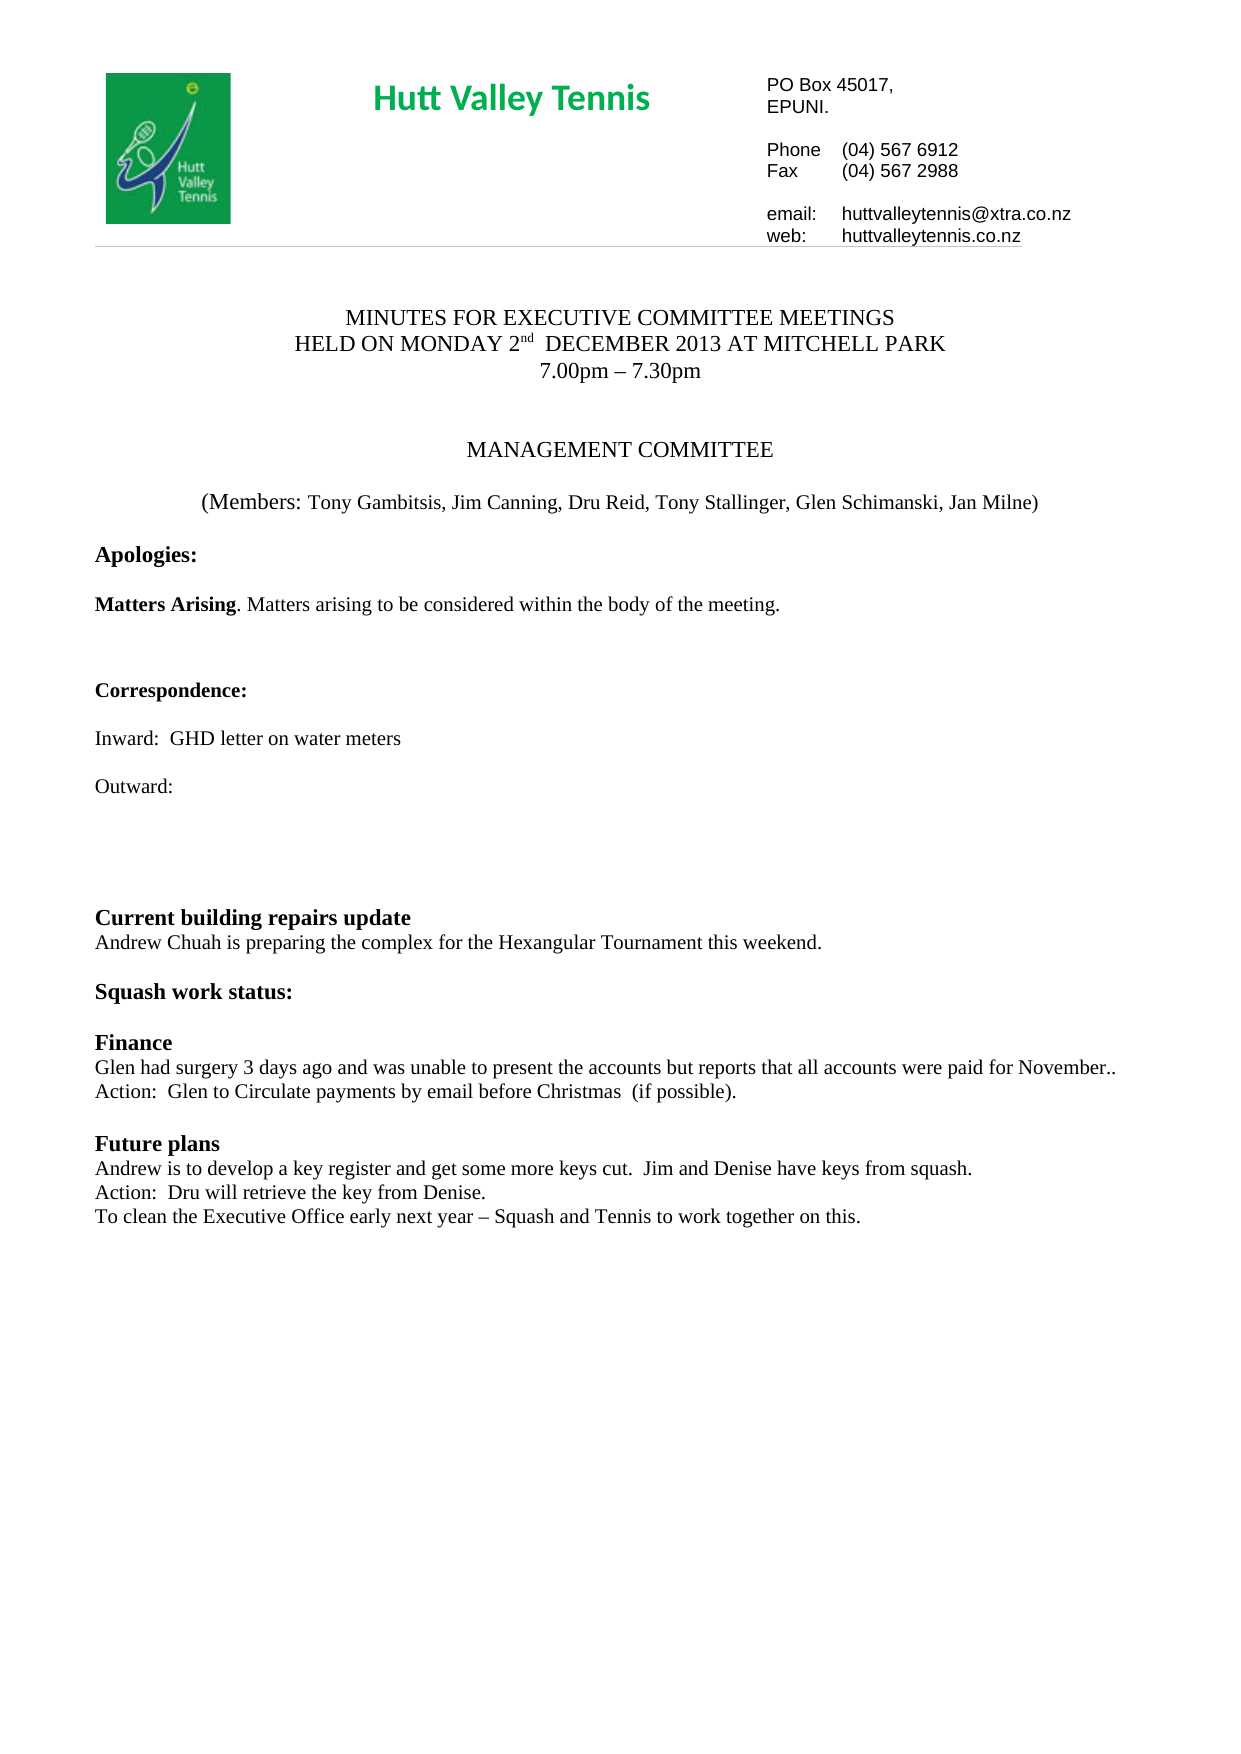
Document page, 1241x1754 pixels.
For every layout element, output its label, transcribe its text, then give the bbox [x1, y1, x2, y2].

text Matters Arising. Matters arising to be considered within the body of the meeting. [94, 592, 1146, 616]
text MINUTES FOR EXECUTIVE COMMITTEE MEETINGS [94, 304, 1146, 330]
text Andrew Chuah is preparing the complex for the Hexangular Tournament this weekend. [94, 930, 1146, 954]
picture [105, 73, 231, 224]
text Outward: [94, 774, 1146, 798]
text Action: Dru will retrieve the key from Denise. [94, 1180, 1146, 1204]
text 7.00pm – 7.30pm [94, 357, 1146, 383]
text MANAGEMENT COMMITTEE [94, 436, 1146, 462]
text Future plans [94, 1130, 1146, 1156]
text (Members: Tony Gambitsis, Jim Canning, Dru Reid, Tony Stallinger, Glen Schimanski, Jan Milne) [94, 488, 1146, 515]
text To clean the Executive Office early next year – Squash and Tennis to work together on this. [94, 1204, 1146, 1228]
text Apologies: [94, 541, 1146, 567]
text Correspondence: [94, 678, 1146, 702]
text HELD ON MONDAY 2nd DECEMBER 2013 AT MITCHELL PARK [94, 330, 1146, 357]
text Inward: GHD letter on water meters [94, 726, 1146, 750]
text Current building repairs update [94, 904, 1146, 930]
text Finance [94, 1029, 1146, 1055]
text Squash work status: [94, 978, 1146, 1005]
text Glen had surgery 3 days ago and was unable to present the accounts but reports that all accounts were paid for November.. [94, 1055, 1146, 1079]
text Andrew is to develop a key register and get some more keys cut. Jim and Denise have keys from squash. [94, 1156, 1146, 1180]
text Action: Glen to Circulate payments by email before Christmas (if possible). [94, 1079, 1146, 1103]
